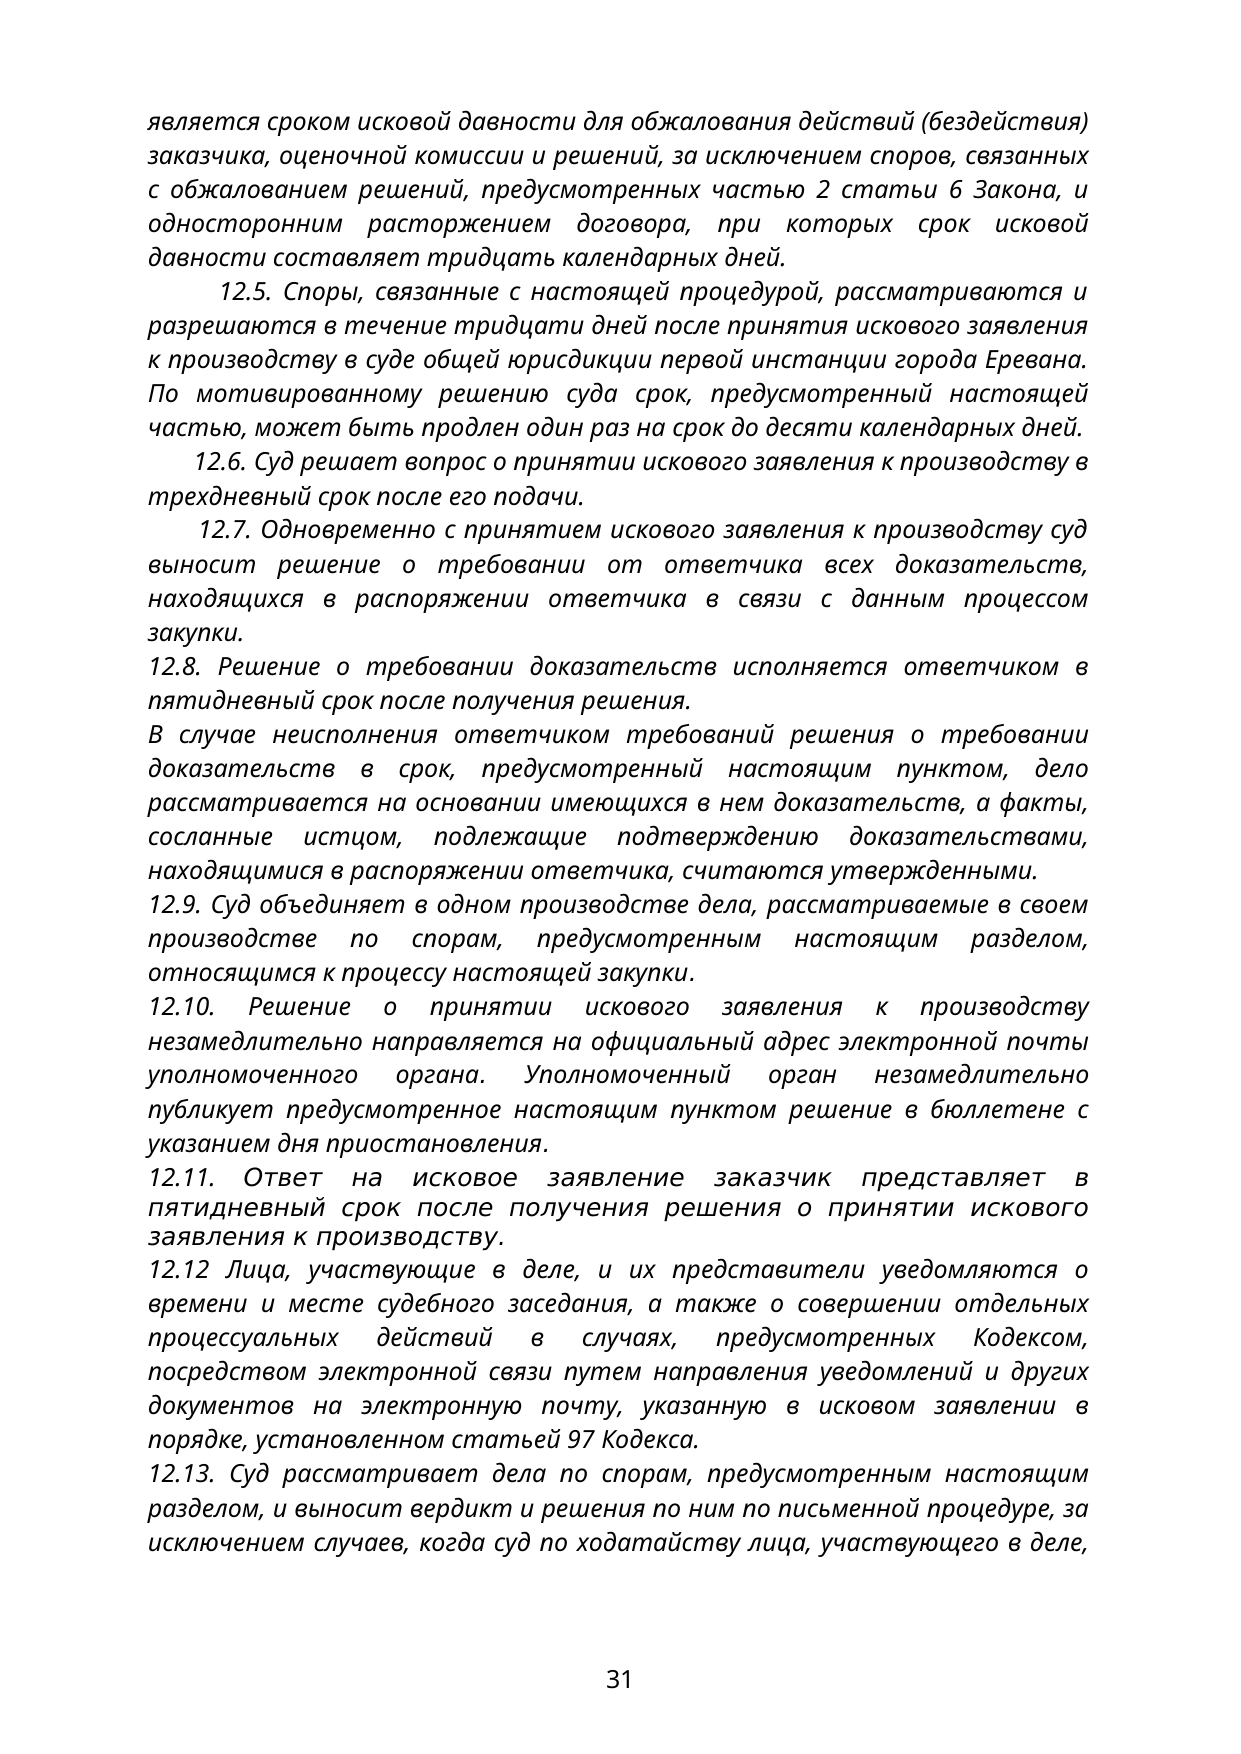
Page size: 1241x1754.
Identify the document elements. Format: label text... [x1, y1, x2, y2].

text 12.12 Лица, участвующие в деле, и их представители уведомляются о времени и месте судебного заседания, а также о совершении отдельных процессуальных действий в случаях, предусмотренных Кодексом, посредством электронной связи путем направления уведомлений и других документов на электронную почту, указанную в исковом заявлении в порядке, установленном статьей 97 Кодекса. [148, 1252, 1092, 1456]
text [148, 103, 1092, 274]
text 12.11. Ответ на исковое заявление заказчик представляет в пятидневный срок после получения решения о принятии искового заявления к производству. [148, 1159, 1092, 1252]
text 12.5. Споры, связанные с настоящей процедурой, рассматриваются и разрешаются в течение тридцати дней после принятия искового заявления к производству в суде общей юрисдикции первой инстанции города Еревана. По мотивированному решению суда срок, предусмотренный настоящей частью, может быть продлен один раз на срок до десяти календарных дней. [148, 274, 1092, 444]
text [148, 1456, 1092, 1558]
text 12.6. Суд решает вопрос о принятии искового заявления к производству в трехдневный срок после его подачи. [148, 444, 1092, 512]
text В случае неисполнения ответчиком требований решения о требовании доказательств в срок, предусмотренный настоящим пунктом, дело рассматривается на основании имеющихся в нем доказательств, а факты, сосланные истцом, подлежащие подтверждению доказательствами, находящимися в распоряжении ответчика, считаются утвержденными. [148, 717, 1092, 887]
text 12.9. Суд объединяет в одном производстве дела, рассматриваемые в своем производстве по спорам, предусмотренным настоящим разделом, относящимся к процессу настоящей закупки. [148, 887, 1092, 989]
text 12.10. Решение о принятии искового заявления к производству незамедлительно направляется на официальный адрес электронной почты уполномоченного органа. Уполномоченный орган незамедлительно публикует предусмотренное настоящим пунктом решение в бюллетене с указанием дня приостановления. [148, 989, 1092, 1159]
text 12.8. Решение о требовании доказательств исполняется ответчиком в пятидневный срок после получения решения. [148, 648, 1092, 717]
text 12.7. Одновременно с принятием искового заявления к производству суд выносит решение о требовании от ответчика всех доказательств, находящихся в распоряжении ответчика в связи с данным процессом закупки. [148, 512, 1092, 648]
